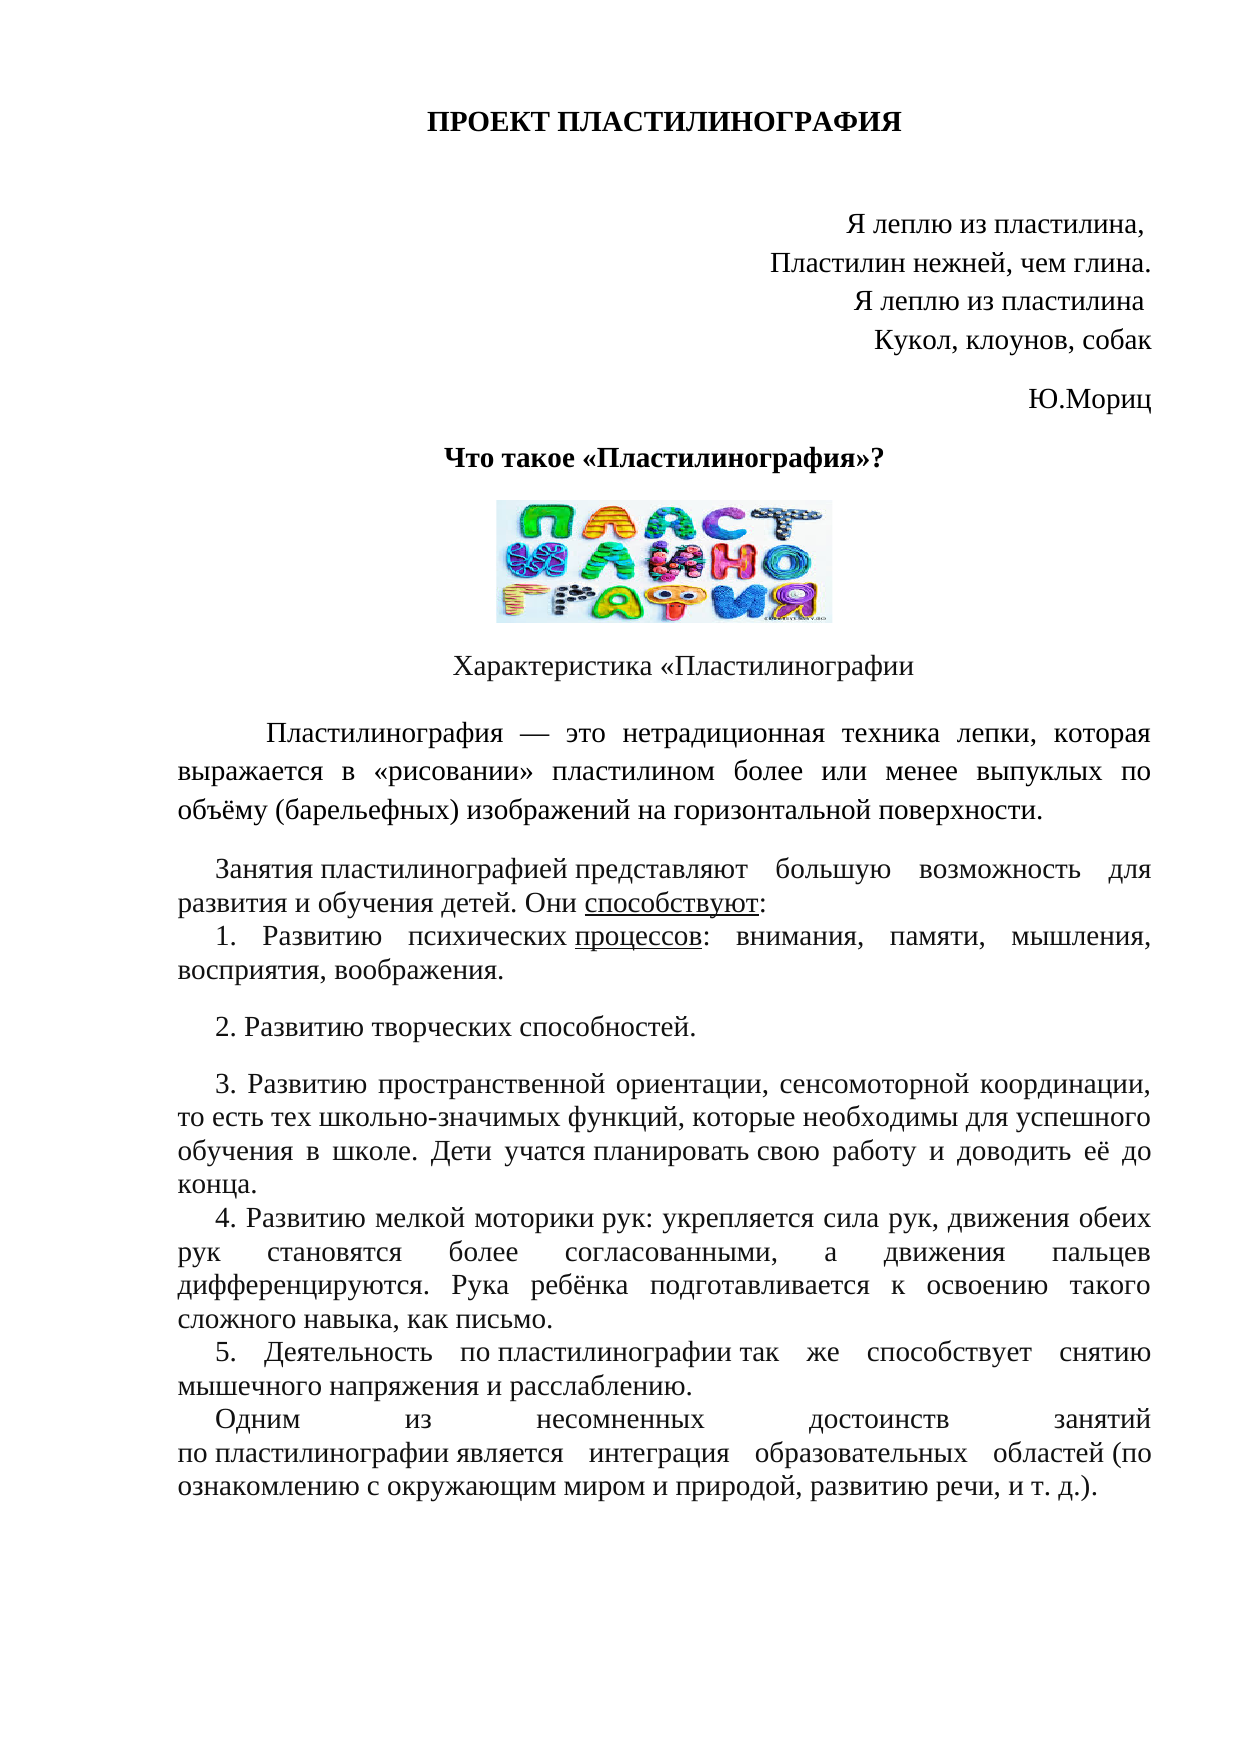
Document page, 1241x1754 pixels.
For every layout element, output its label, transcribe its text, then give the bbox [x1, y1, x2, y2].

text 3. Развитию пространственной ориентации, сенсомоторной координации, то есть тех школьно-значимых функций, которые необходимы для успешного обучения в школе. Дети учатся планировать свою работу и доводить её до конца. [177, 1066, 1152, 1200]
text Что такое «Пластилинография»? [177, 441, 1152, 474]
text Занятия пластилинографией представляют большую возможность для развития и обучения детей. Они способствуют: [177, 851, 1152, 918]
text Я леплю из пластилина, Пластилин нежней, чем глина. Я леплю из пластилина Кукол, клоунов, собак [177, 206, 1152, 355]
text Одним из несомненных достоинств занятий по пластилинографии является интеграция образовательных областей (по ознакомлению с окружающим миром и природой, развитию речи, и т. д.). [177, 1401, 1152, 1502]
text 4. Развитию мелкой моторики рук: укрепляется сила рук, движения обеих рук становятся более согласованными, а движения пальцев дифференцируются. Рука ребёнка подготавливается к освоению такого сложного навыка, как письмо. [177, 1200, 1152, 1334]
text Пластилинография — это нетрадиционная техника лепки, которая выражается в «рисовании» пластилином более или менее выпуклых по объёму (барельефных) изображений на горизонтальной поверхности. [177, 715, 1152, 826]
text 1. Развитию психических процессов: внимания, памяти, мышления, восприятия, воображения. [177, 918, 1152, 986]
text 5. Деятельность по пластилинографии так же способствует снятию мышечного напряжения и расслаблению. [177, 1334, 1152, 1401]
text Характеристика «Пластилинографии [177, 648, 1152, 681]
text ПРОЕКТ ПЛАСТИЛИНОГРАФИЯ [177, 104, 1152, 137]
text Ю.Мориц [177, 381, 1152, 415]
text 2. Развитию творческих способностей. [177, 1009, 1152, 1043]
picture [496, 500, 833, 623]
